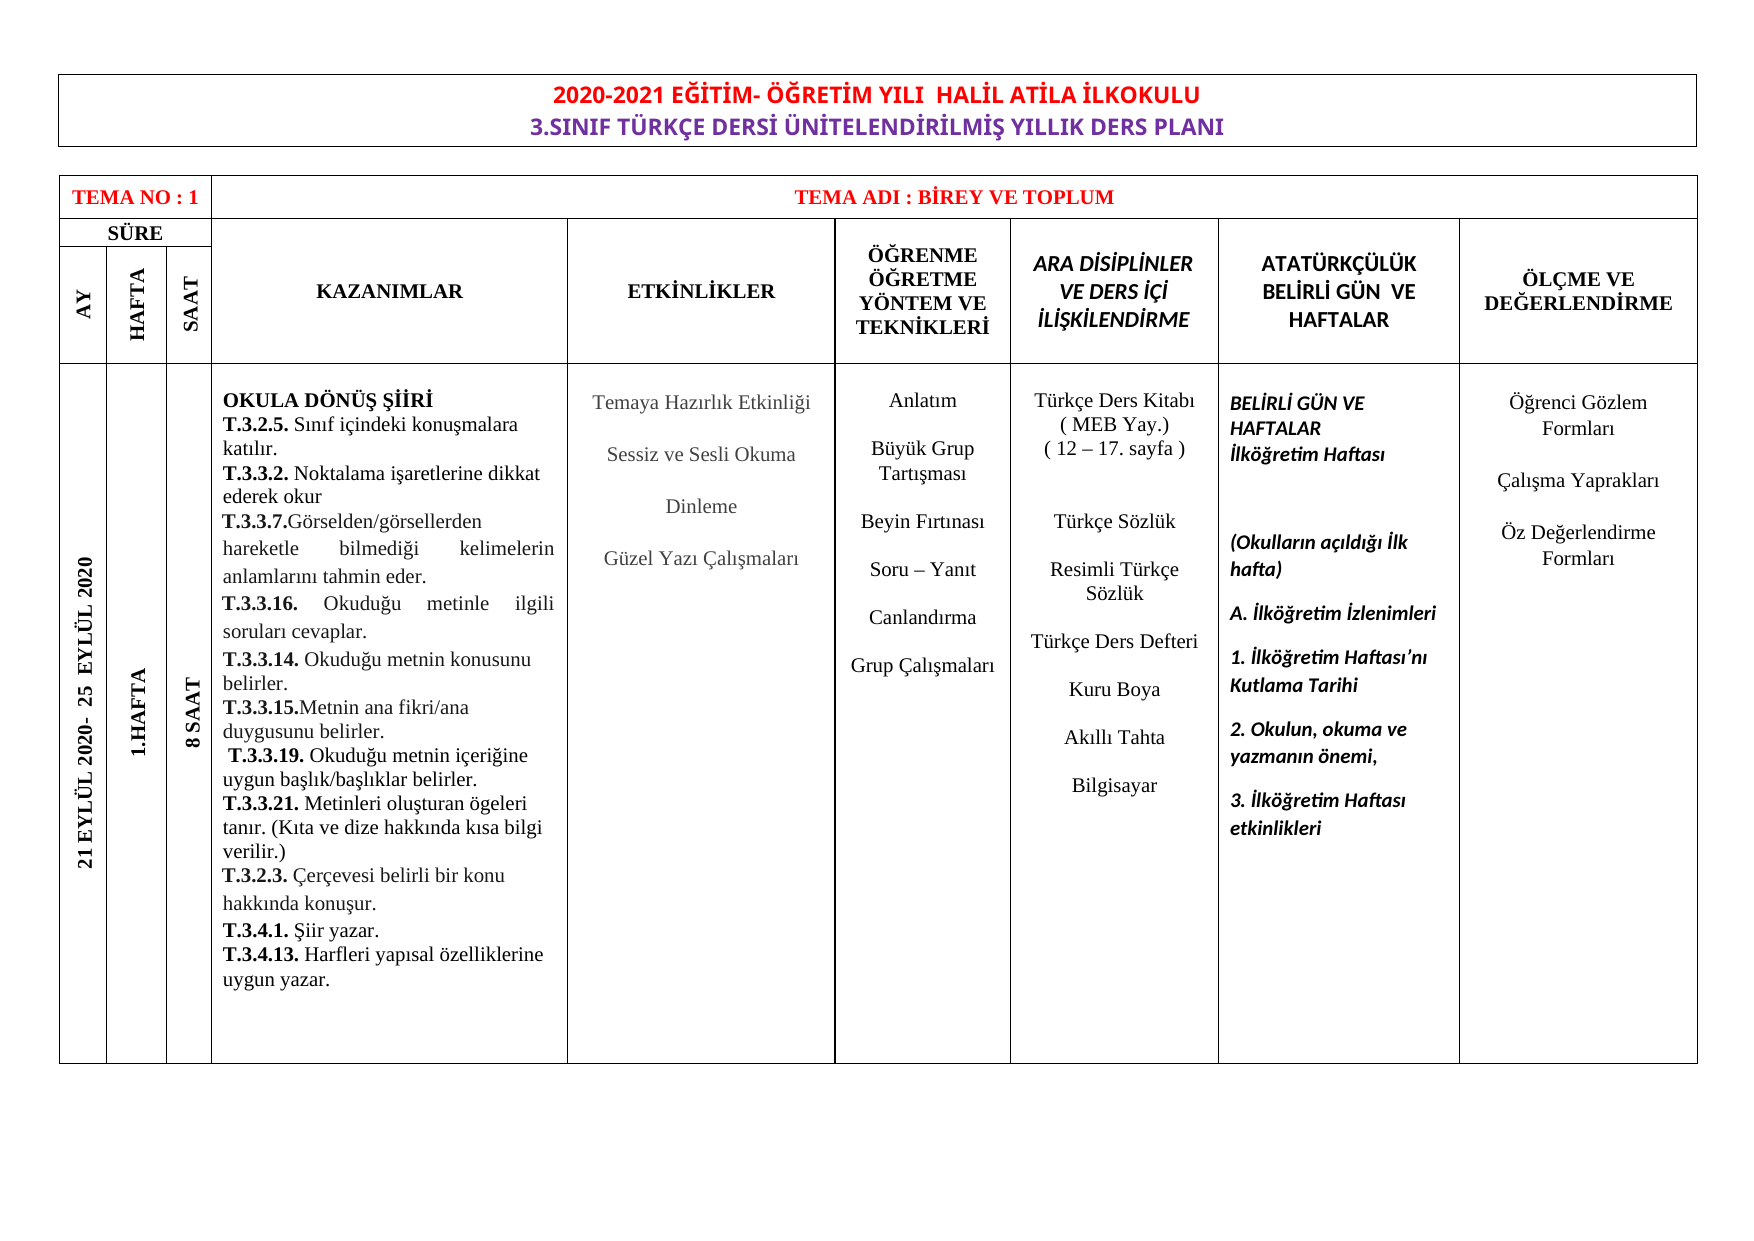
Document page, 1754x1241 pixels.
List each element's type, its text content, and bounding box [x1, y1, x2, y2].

table_cell 1.HAFTA [107, 364, 166, 1063]
table_cell AY [60, 247, 106, 363]
table_header TEMA NO : 1 [60, 176, 211, 218]
table_cell SÜRE [60, 219, 211, 246]
table_cell ÖLÇME VE DEĞERLENDİRME [1460, 219, 1697, 363]
table_cell ATATÜRKÇÜLÜK BELİRLİ GÜN VE HAFTALAR [1219, 219, 1459, 363]
table_cell HAFTA [107, 247, 166, 363]
table_cell Türkçe Ders Kitabı ( MEB Yay.) ( 12 – 17. sayfa ) Türkçe Sözlük Resimli Türkçe Sözlük Türkçe Ders Defteri Kuru Boya Akıllı Tahta Bilgisayar [1011, 364, 1218, 1063]
table_cell ÖĞRENME ÖĞRETME YÖNTEM VE TEKNİKLERİ [836, 219, 1010, 363]
table_cell OKULA DÖNÜŞ ŞİİRİ T.3.2.5. Sınıf içindeki konuşmalara katılır. T.3.3.2. Noktalama işaretlerine dikkat ederek okur T.3.3.7.Görselden/görsellerden hareketle bilmediği kelimelerin anlamlarını tahmin eder. T.3.3.16. Okuduğu metinle ilgili soruları cevaplar. T.3.3.14. Okuduğu metnin konusunu belirler. T.3.3.15.Metnin ana fikri/ana duygusunu belirler. T.3.3.19. Okuduğu metnin içeriğine uygun başlık/başlıklar belirler. T.3.3.21. Metinleri oluşturan ögeleri tanır. (Kıta ve dize hakkında kısa bilgi verilir.) T.3.2.3. Çerçevesi belirli bir konu hakkında konuşur. T.3.4.1. Şiir yazar. T.3.4.13. Harfleri yapısal özelliklerine uygun yazar. [212, 364, 567, 1063]
table_cell Öğrenci Gözlem Formları Çalışma Yaprakları Öz Değerlendirme Formları [1460, 364, 1697, 1063]
table_cell Anlatım Büyük Grup Tartışması Beyin Fırtınası Soru – Yanıt Canlandırma Grup Çalışmaları [836, 364, 1010, 1063]
table_cell ARA DİSİPLİNLER VE DERS İÇİ İLİŞKİLENDİRME [1011, 219, 1218, 363]
table_cell BELİRLİ GÜN VE HAFTALAR İlköğretim Haftası (Okulların açıldığı İlk hafta) A. İlköğretim İzlenimleri 1. İlköğretim Haftası’nı Kutlama Tarihi 2. Okulun, okuma ve yazmanın önemi, 3. İlköğretim Haftası etkinlikleri [1219, 364, 1459, 1063]
table_cell 8 SAAT [167, 364, 211, 1063]
table_cell ETKİNLİKLER [568, 219, 834, 363]
table_cell Temaya Hazırlık Etkinliği Sessiz ve Sesli Okuma Dinleme Güzel Yazı Çalışmaları [568, 364, 834, 1063]
table_cell 21 EYLÜL 2020- 25 EYLÜL 2020 [60, 364, 106, 1063]
table_cell KAZANIMLAR [212, 219, 567, 363]
table_cell SAAT [167, 247, 211, 363]
table_header TEMA ADI : BİREY VE TOPLUM [212, 176, 1697, 218]
